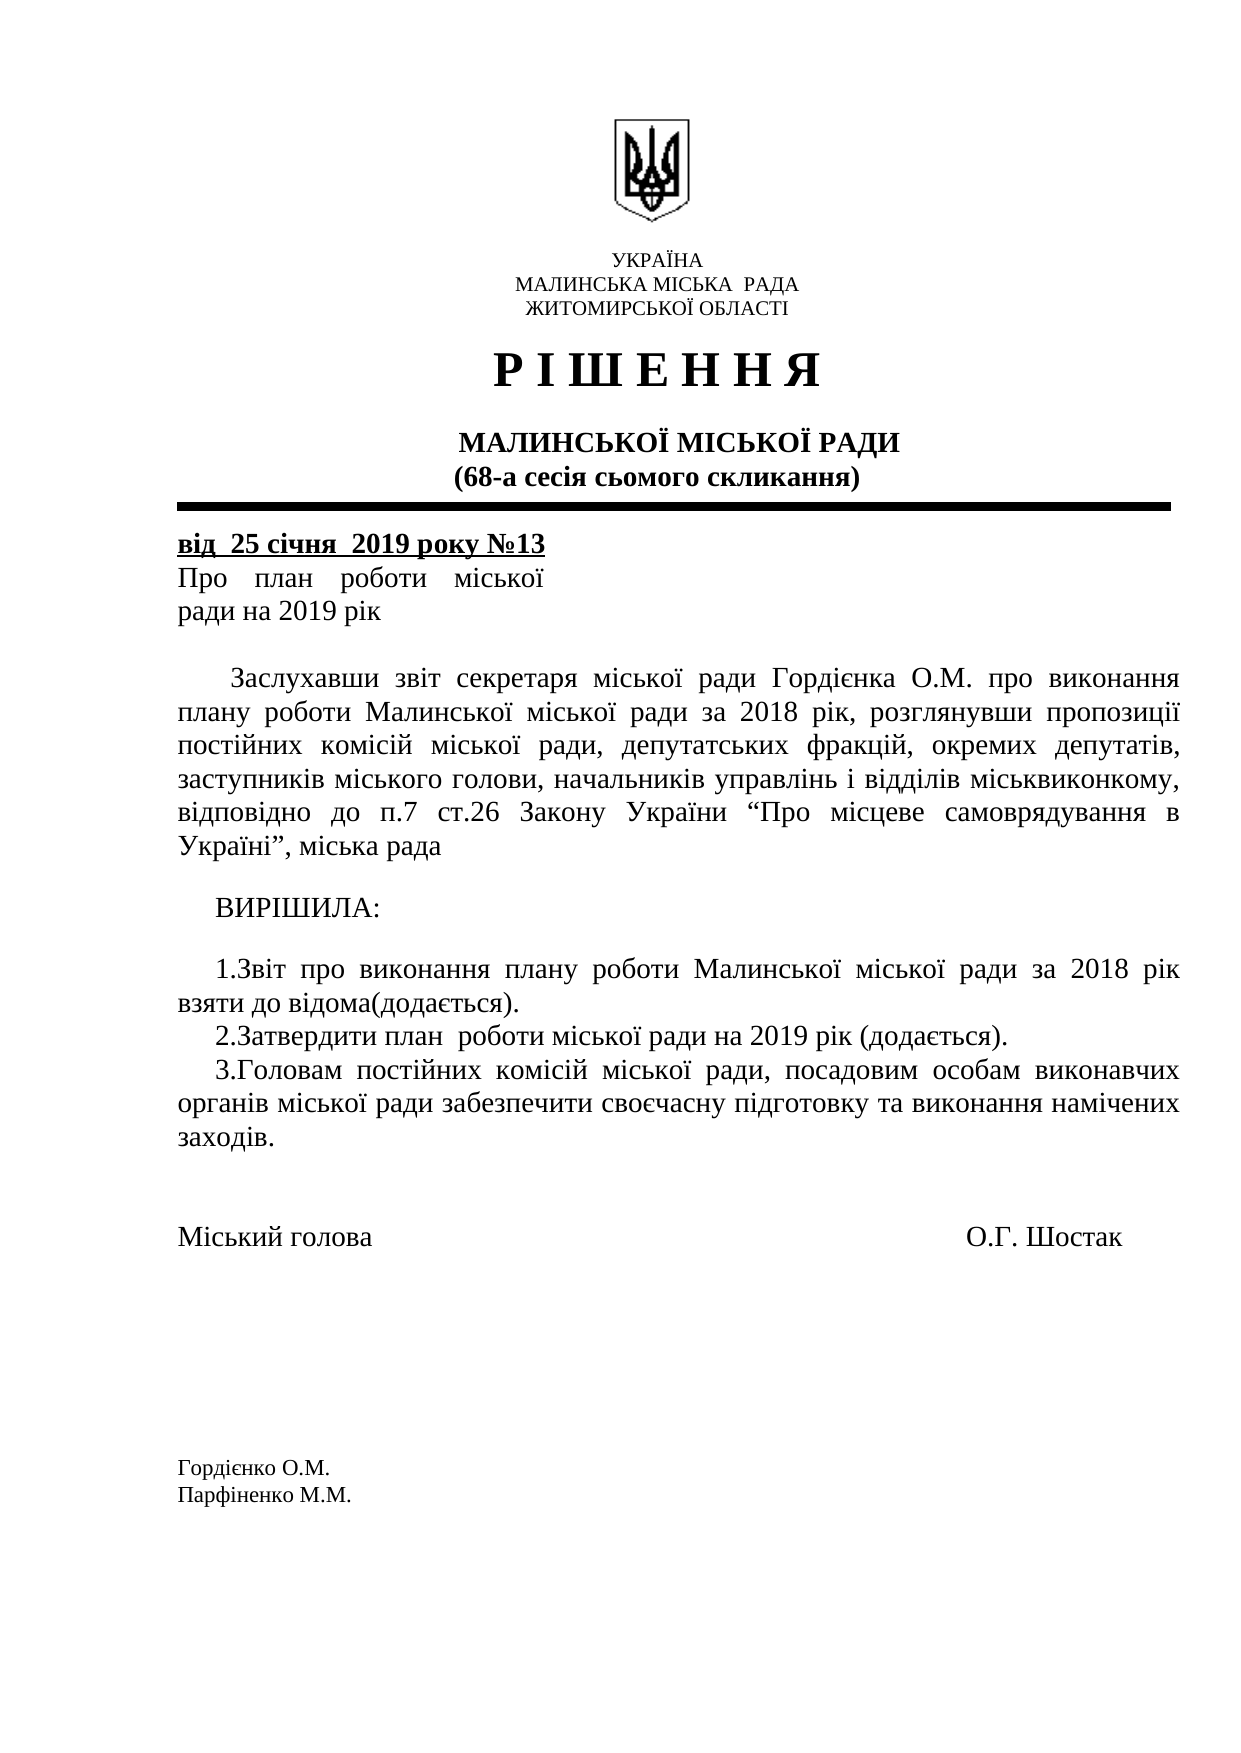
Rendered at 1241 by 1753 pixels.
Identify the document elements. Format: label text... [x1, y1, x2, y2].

text 2.Затвердити план роботи міської ради на 2019 рік (додається). [177, 1018, 1181, 1052]
text Про план роботи міської ради на 2019 рік [177, 560, 544, 627]
text ВИРІШИЛА: [177, 890, 1181, 923]
picture [608, 118, 695, 224]
text Парфіненко М.М. [177, 1481, 1181, 1507]
text малинської МІСЬКОЇ ради [177, 426, 1181, 459]
text Заслухавши звіт секретаря міської ради Гордієнка О.М. про виконання плану роботи Малинської міської ради за 2018 рік, розглянувши пропозиції постійних комісій міської ради, депутатських фракцій, окремих депутатів, заступників міського голови, начальників управлінь і відділів міськвиконкому, відповідно до п.7 ст.26 Закону України “Про місцеве самоврядування в Україні”, міська рада [177, 660, 1181, 862]
text УКРАЇНА [133, 248, 1181, 272]
text від 25 січня 2019 року №13 [177, 526, 1181, 560]
text Р І Ш Е Н Н Я [133, 339, 1181, 397]
text Гордієнко О.М. [177, 1454, 1181, 1481]
text (68-а сесія сьомого скликання) [133, 459, 1181, 493]
text 3.Головам постійних комісій міської ради, посадовим особам виконавчих органів міської ради забезпечити своєчасну підготовку та виконання намічених заходів. [177, 1052, 1181, 1152]
text ЖИТОМИРСЬКОЇ ОБЛАСТІ [133, 296, 1181, 320]
text 1.Звіт про виконання плану роботи Малинської міської ради за 2018 рік взяти до відома(додається). [177, 951, 1181, 1018]
text Міський голова О.Г. Шостак [177, 1219, 1181, 1253]
text МАЛИНСЬКА МІСЬКА РАДА [133, 272, 1181, 296]
